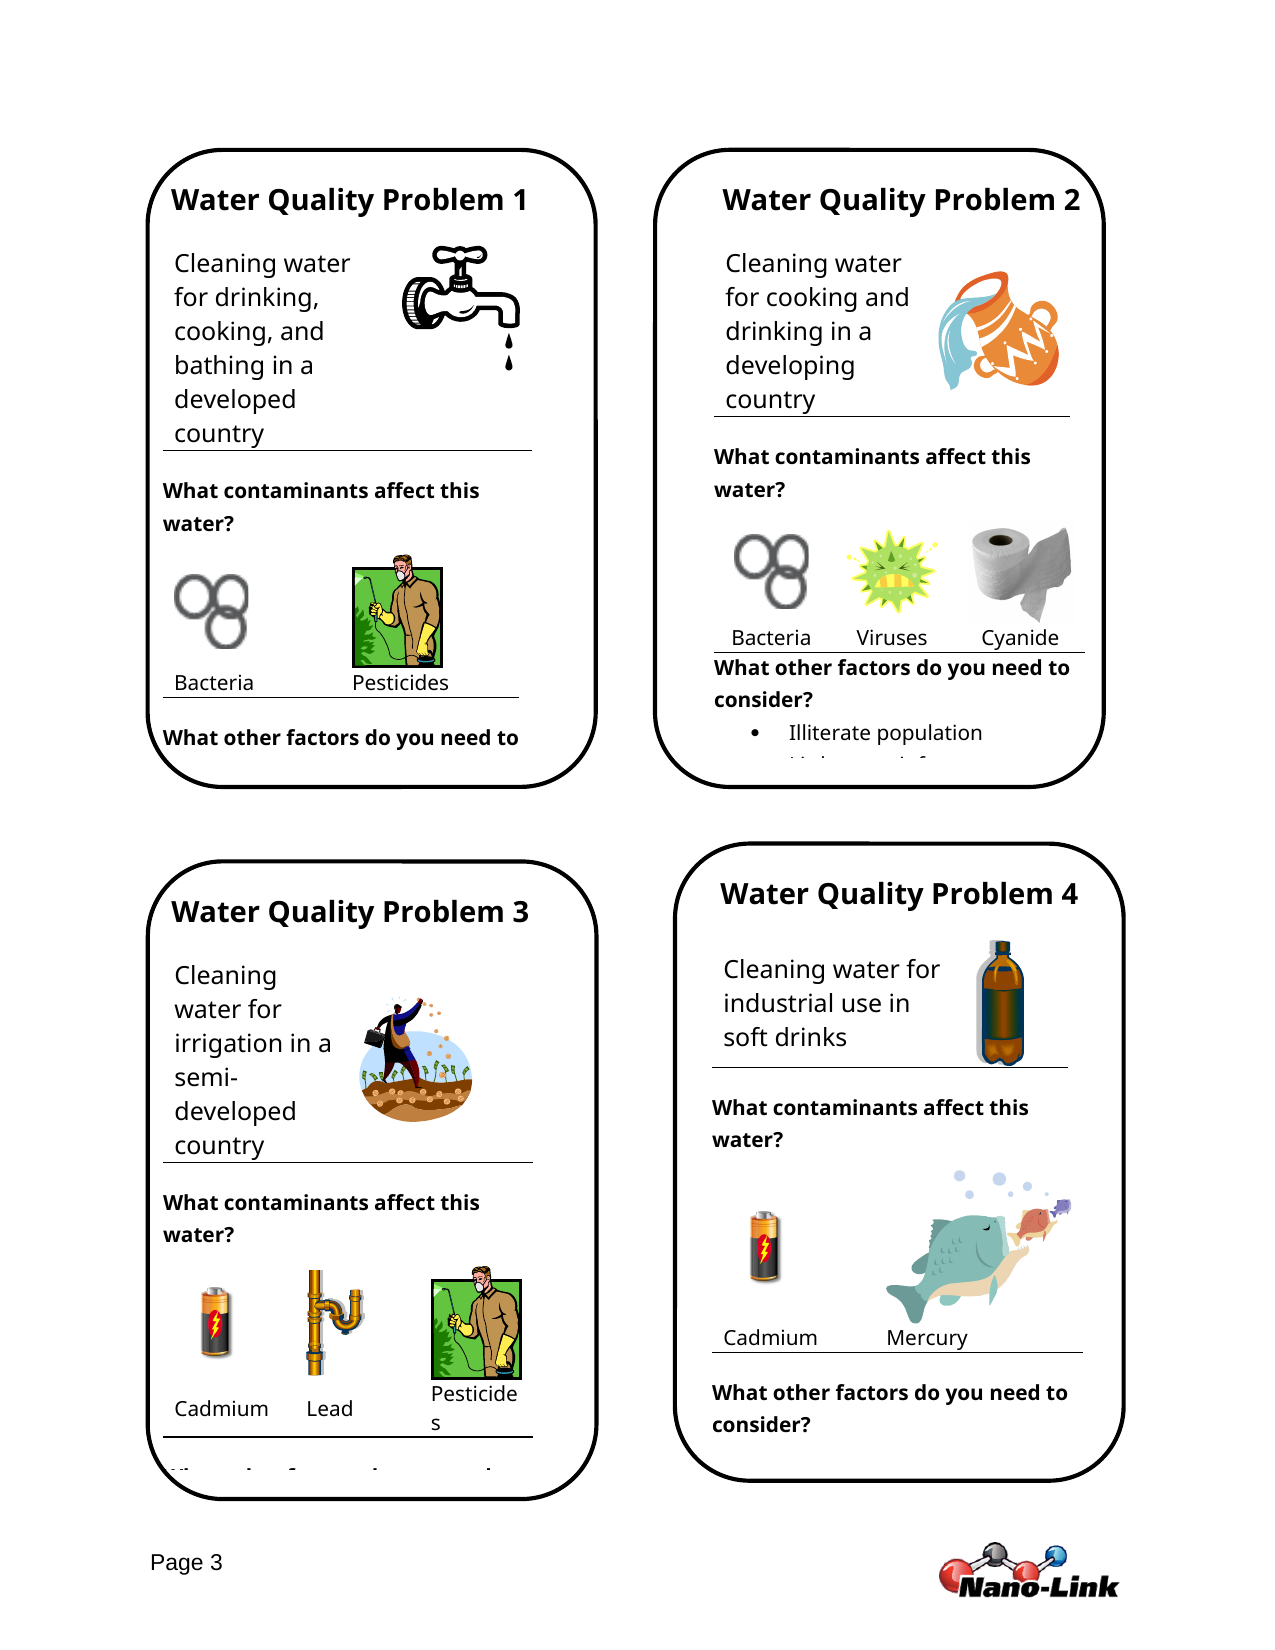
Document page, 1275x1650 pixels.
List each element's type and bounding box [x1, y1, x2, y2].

picture [967, 520, 1074, 624]
picture [723, 1207, 802, 1287]
picture [174, 1283, 253, 1362]
picture [939, 1542, 1124, 1601]
